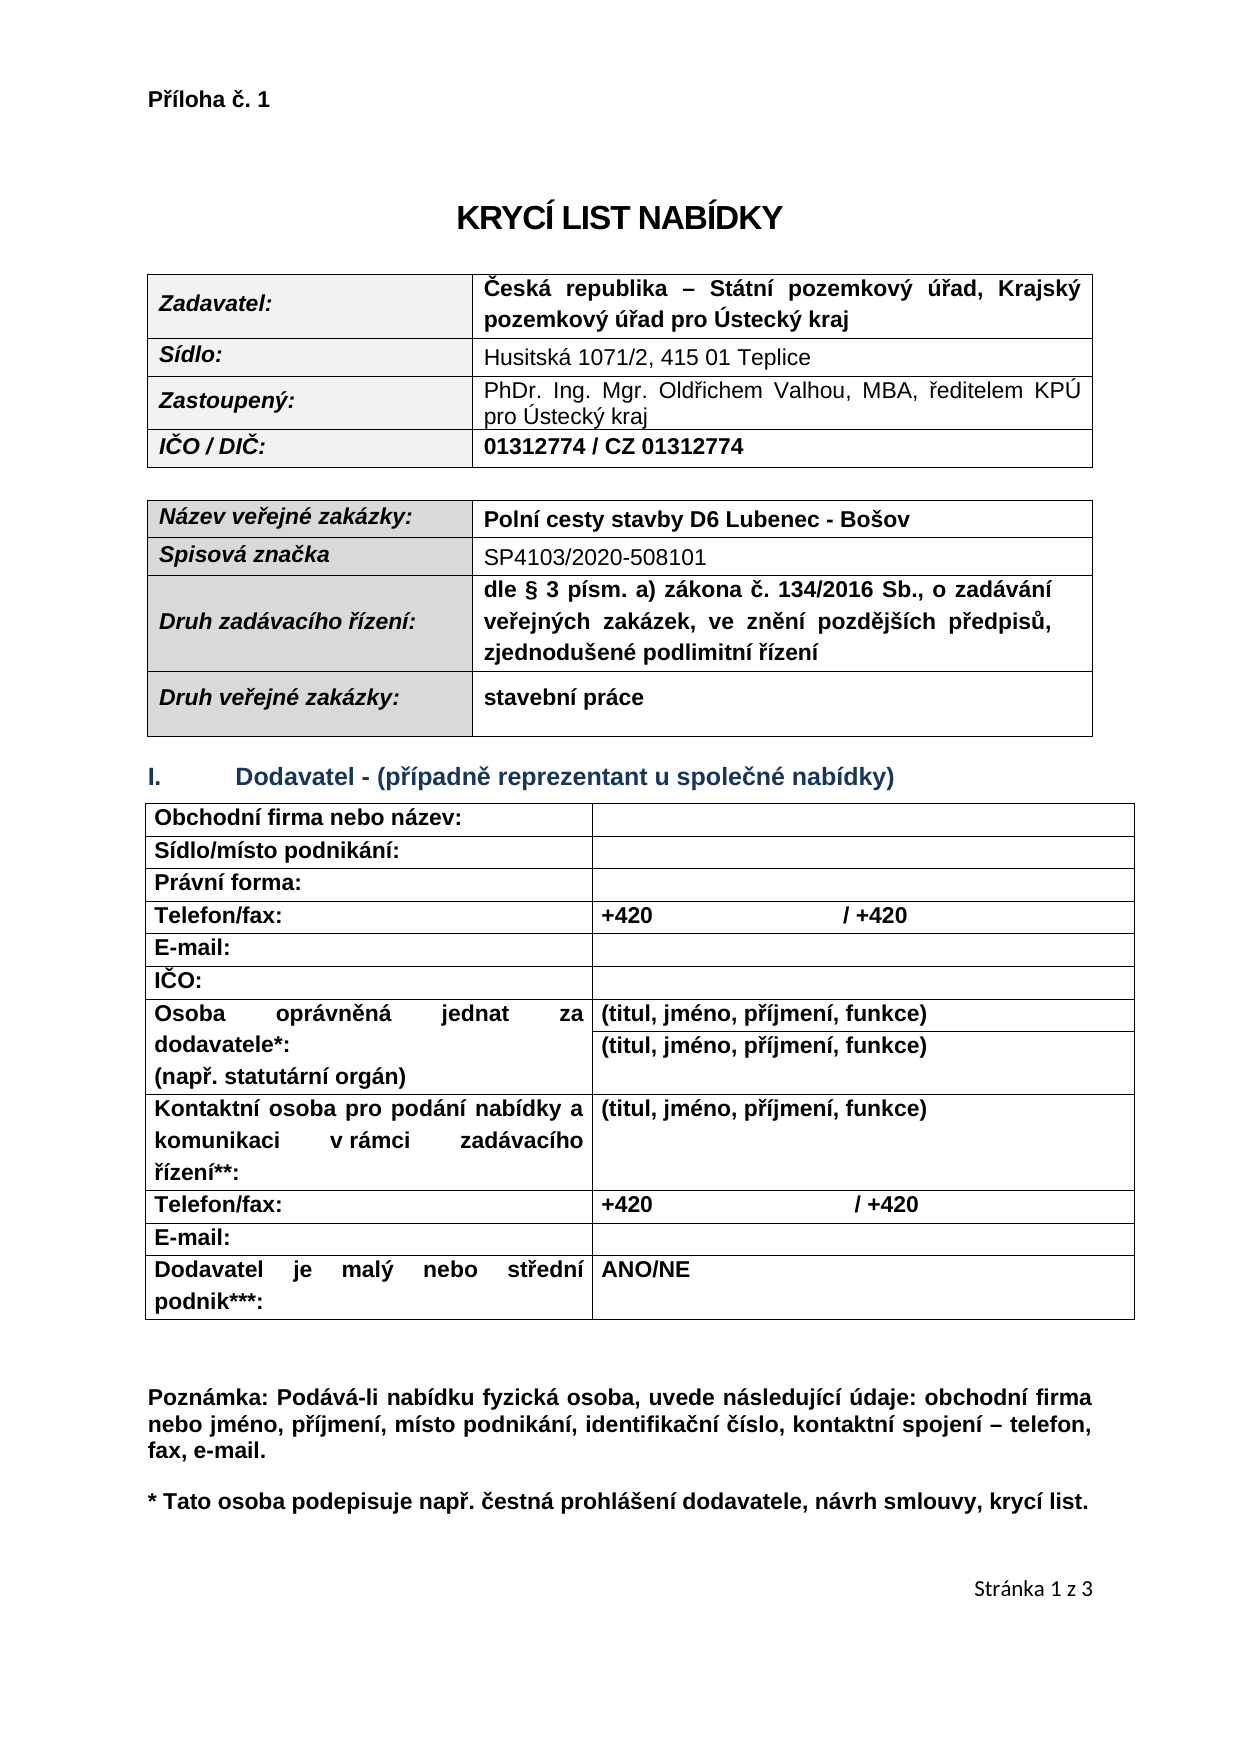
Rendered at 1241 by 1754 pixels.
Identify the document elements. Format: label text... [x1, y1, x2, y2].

table_cell E-mail: [146, 1224, 592, 1255]
text Poznámka: Podává-li nabídku fyzická osoba, uvede následující údaje: obchodní firma nebo jméno, příjmení, místo podnikání, identifikační číslo, kontaktní spojení – telefon, fax, e-mail. [148, 1384, 1093, 1463]
table_cell ANO/NE [593, 1256, 1134, 1319]
table_cell [593, 967, 1134, 998]
table_cell SP4103/2020-508101 [473, 538, 1092, 575]
table_cell Spisová značka [148, 538, 472, 575]
table_header [593, 804, 1134, 836]
table_cell 01312774 / CZ 01312774 [473, 430, 1092, 467]
table_cell Osoba oprávněná jednat za dodavatele*: (např. statutární orgán) [146, 1000, 592, 1094]
table_cell Telefon/fax: [146, 902, 592, 933]
table_cell Dodavatel je malý nebo střední podnik***: [146, 1256, 592, 1319]
table_header Polní cesty stavby D6 Lubenec - Bošov [473, 501, 1092, 537]
table_cell [593, 837, 1134, 868]
table_cell stavební práce [473, 672, 1092, 736]
table_cell Druh zadávacího řízení: [148, 576, 472, 671]
table_cell dle § 3 písm. a) zákona č. 134/2016 Sb., o zadávání veřejných zakázek, ve znění pozdějších předpisů, zjednodušené podlimitní řízení [473, 576, 1092, 671]
subtitle Dodavatel - (případně reprezentant u společné nabídky) [148, 762, 1093, 790]
table_header Česká republika – Státní pozemkový úřad, Krajský pozemkový úřad pro Ústecký kraj [473, 275, 1092, 338]
table_cell Zastoupený: [148, 377, 472, 429]
table_cell [593, 869, 1134, 901]
table_cell IČO / DIČ: [148, 430, 472, 467]
table_cell +420 / +420 [593, 902, 1134, 933]
table_header Obchodní firma nebo název: [146, 804, 592, 836]
table_cell Telefon/fax: [146, 1191, 592, 1223]
table_cell Sídlo: [148, 339, 472, 376]
table_cell Druh veřejné zakázky: [148, 672, 472, 736]
table_header Zadavatel: [148, 275, 472, 338]
table_cell Právní forma: [146, 869, 592, 901]
table_cell Sídlo/místo podnikání: [146, 837, 592, 868]
table_cell (titul, jméno, příjmení, funkce) [593, 1095, 1134, 1190]
table_cell +420 / +420 [593, 1191, 1134, 1223]
table_cell [593, 934, 1134, 966]
text * Tato osoba podepisuje např. čestná prohlášení dodavatele, návrh smlouvy, krycí list. [148, 1488, 1093, 1515]
table_header Název veřejné zakázky: [148, 501, 472, 537]
table_cell IČO: [146, 967, 592, 998]
table_cell Kontaktní osoba pro podání nabídky a komunikaci v rámci zadávacího řízení**: [146, 1095, 592, 1190]
table_cell (titul, jméno, příjmení, funkce) [593, 1000, 1134, 1031]
table_cell Husitská 1071/2, 415 01 Teplice [473, 339, 1092, 376]
title Krycí list nabídky [148, 198, 1093, 236]
table_cell E-mail: [146, 934, 592, 966]
table_cell [593, 1224, 1134, 1255]
table_cell PhDr. Ing. Mgr. Oldřichem Valhou, MBA, ředitelem KPÚ pro Ústecký kraj [473, 377, 1092, 429]
table_cell (titul, jméno, příjmení, funkce) [593, 1032, 1134, 1094]
